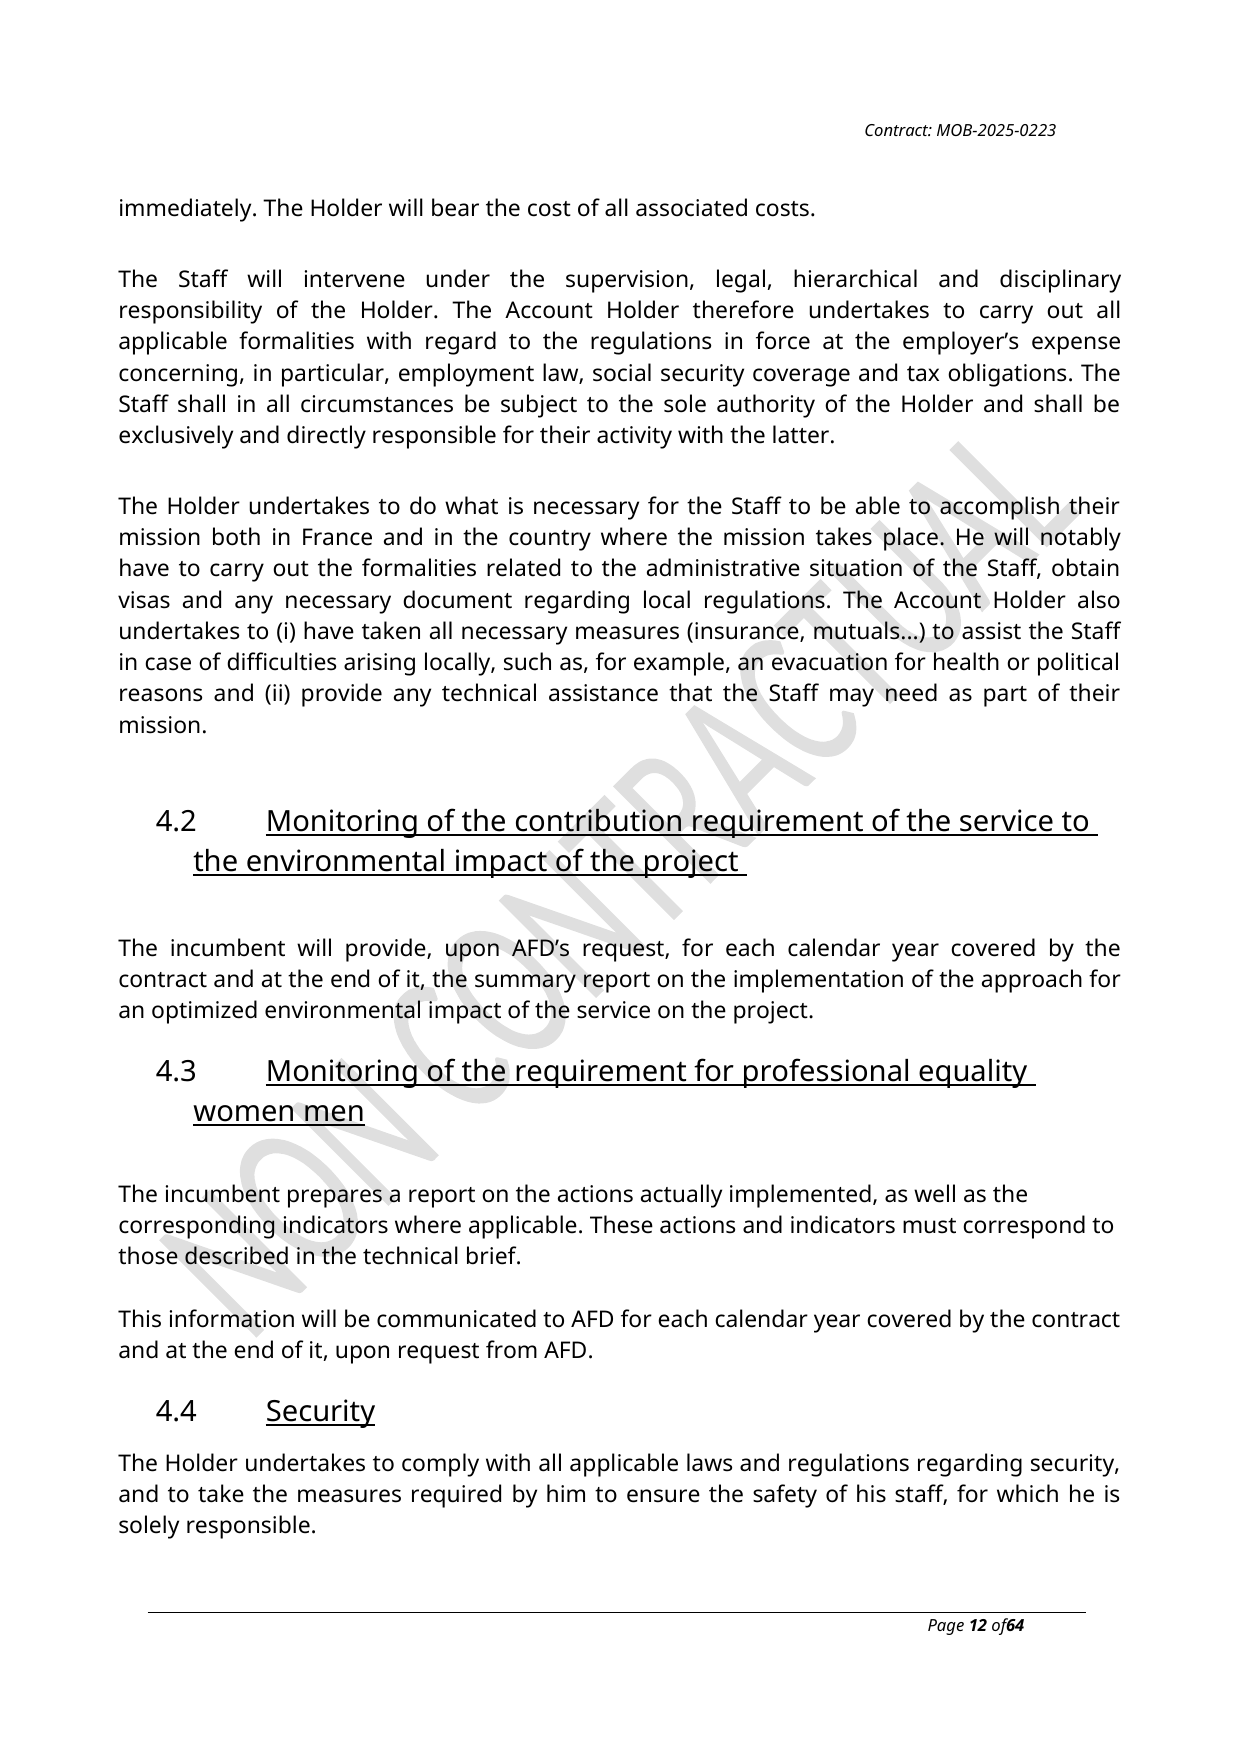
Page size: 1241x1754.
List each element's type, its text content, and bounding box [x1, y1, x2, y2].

text Security [156, 1390, 1122, 1430]
text The Holder undertakes to comply with all applicable laws and regulations regarding security, and to take the measures required by him to ensure the safety of his staff, for which he is solely responsible. [118, 1447, 1122, 1540]
text The Staff will intervene under the supervision, legal, hierarchical and disciplinary responsibility of the Holder. The Account Holder therefore undertakes to carry out all applicable formalities with regard to the regulations in force at the employer’s expense concerning, in particular, employment law, social security coverage and tax obligations. The Staff shall in all circumstances be subject to the sole authority of the Holder and shall be exclusively and directly responsible for their activity with the latter. [118, 263, 1122, 450]
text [118, 192, 1122, 223]
subtitle Monitoring of the requirement for professional equality women men [156, 1051, 1122, 1130]
text The Holder undertakes to do what is necessary for the Staff to be able to accomplish their mission both in France and in the country where the mission takes place. He will notably have to carry out the formalities related to the administrative situation of the Staff, obtain visas and any necessary document regarding local regulations. The Account Holder also undertakes to (i) have taken all necessary measures (insurance, mutuals...) to assist the Staff in case of difficulties arising locally, such as, for example, an evacuation for health or political reasons and (ii) provide any technical assistance that the Staff may need as part of their mission. [118, 490, 1122, 740]
text The incumbent prepares a report on the actions actually implemented, as well as the corresponding indicators where applicable. These actions and indicators must correspond to those described in the technical brief. [118, 1178, 1122, 1272]
subtitle Monitoring of the contribution requirement of the service to the environmental impact of the project [156, 800, 1122, 880]
text This information will be communicated to AFD for each calendar year covered by the contract and at the end of it, upon request from AFD. [118, 1303, 1122, 1365]
text The incumbent will provide, upon AFD’s request, for each calendar year covered by the contract and at the end of it, the summary report on the implementation of the approach for an optimized environmental impact of the service on the project. [118, 932, 1122, 1026]
